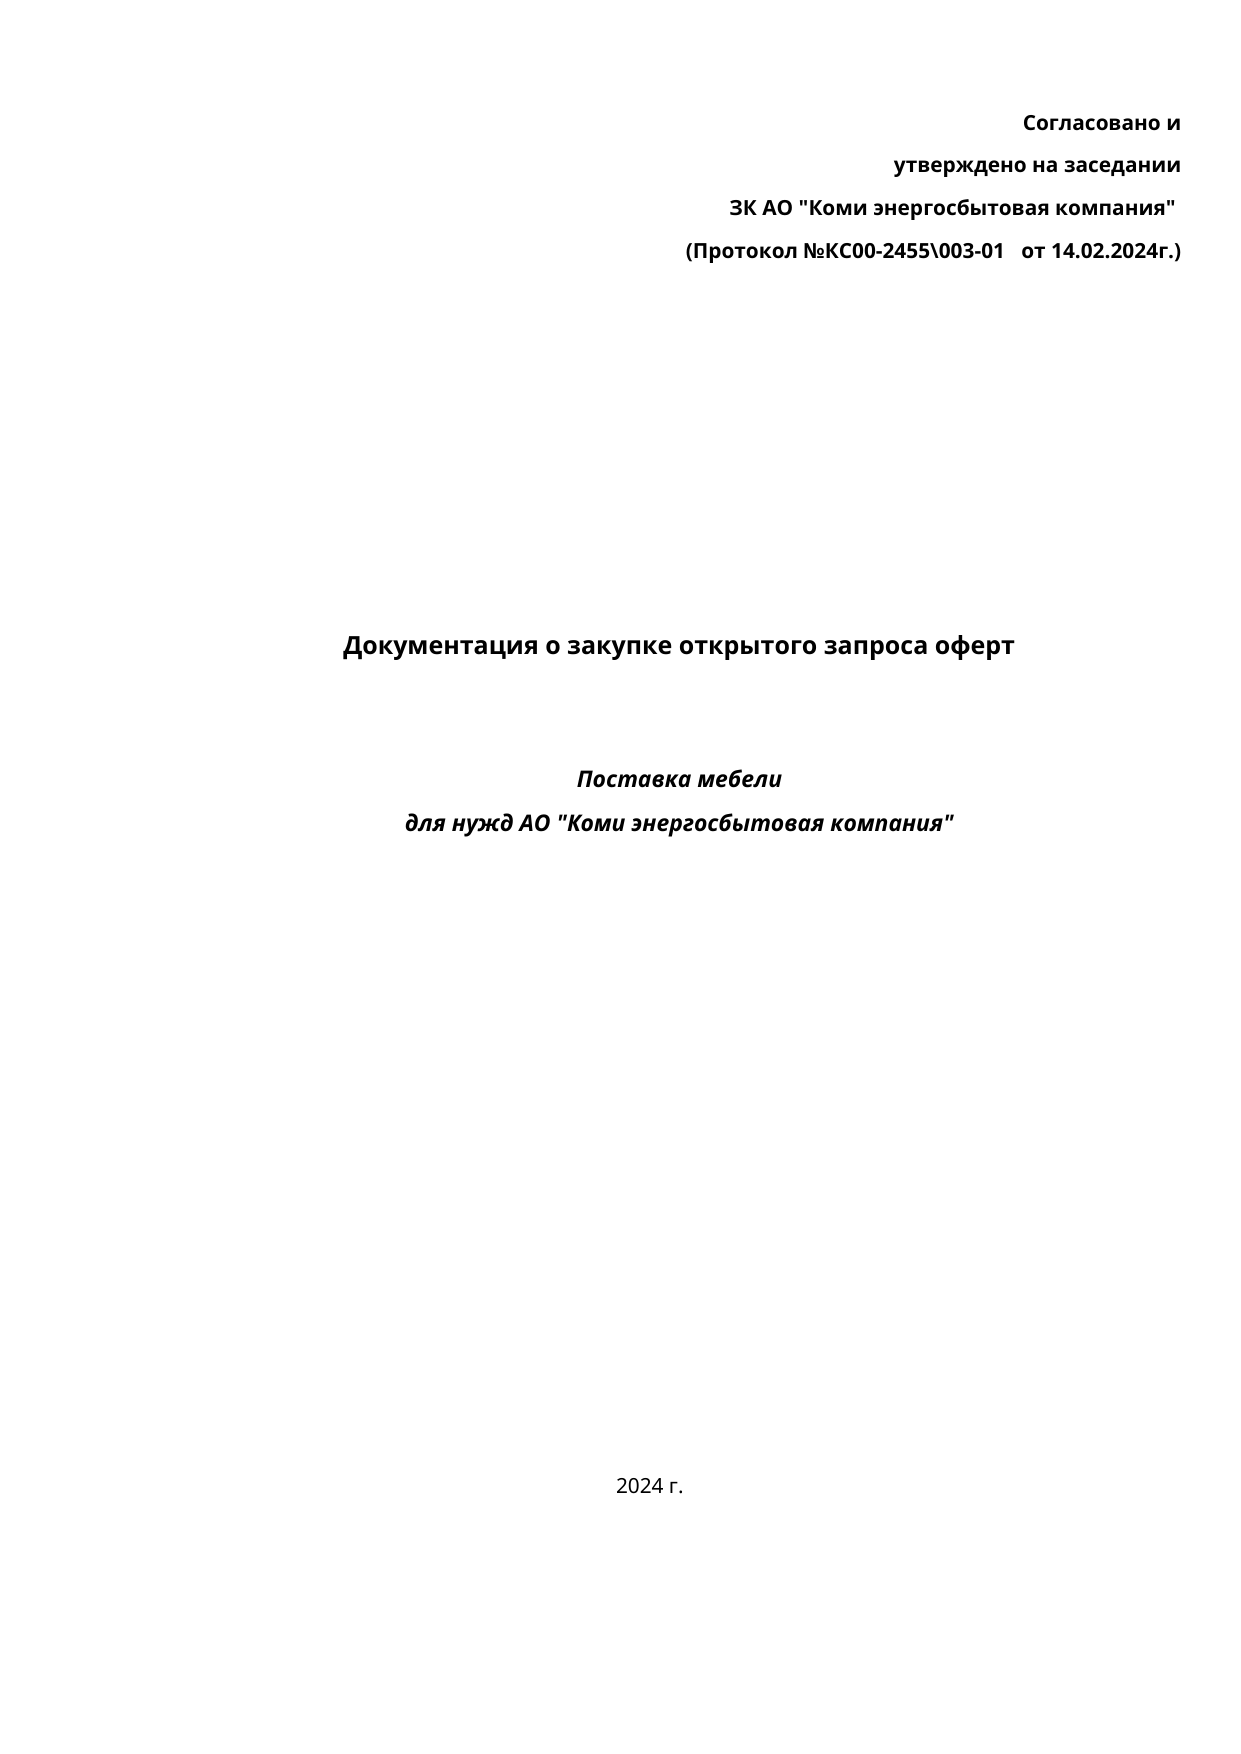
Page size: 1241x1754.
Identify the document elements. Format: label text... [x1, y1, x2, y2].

text утверждено на заседании [474, 151, 1181, 179]
text ЗК АО "Коми энергосбытовая компания" (Протокол №КС00-2455\003-01 от 14.02.2024г.) [474, 193, 1181, 264]
text Документация о закупке открытого запроса оферт [118, 627, 1181, 662]
text Согласовано и [474, 108, 1181, 136]
text Поставка мебели [118, 763, 1181, 794]
text для нужд АО "Коми энергосбытовая компания" [118, 807, 1181, 838]
text 2024 г. [118, 1471, 1181, 1499]
